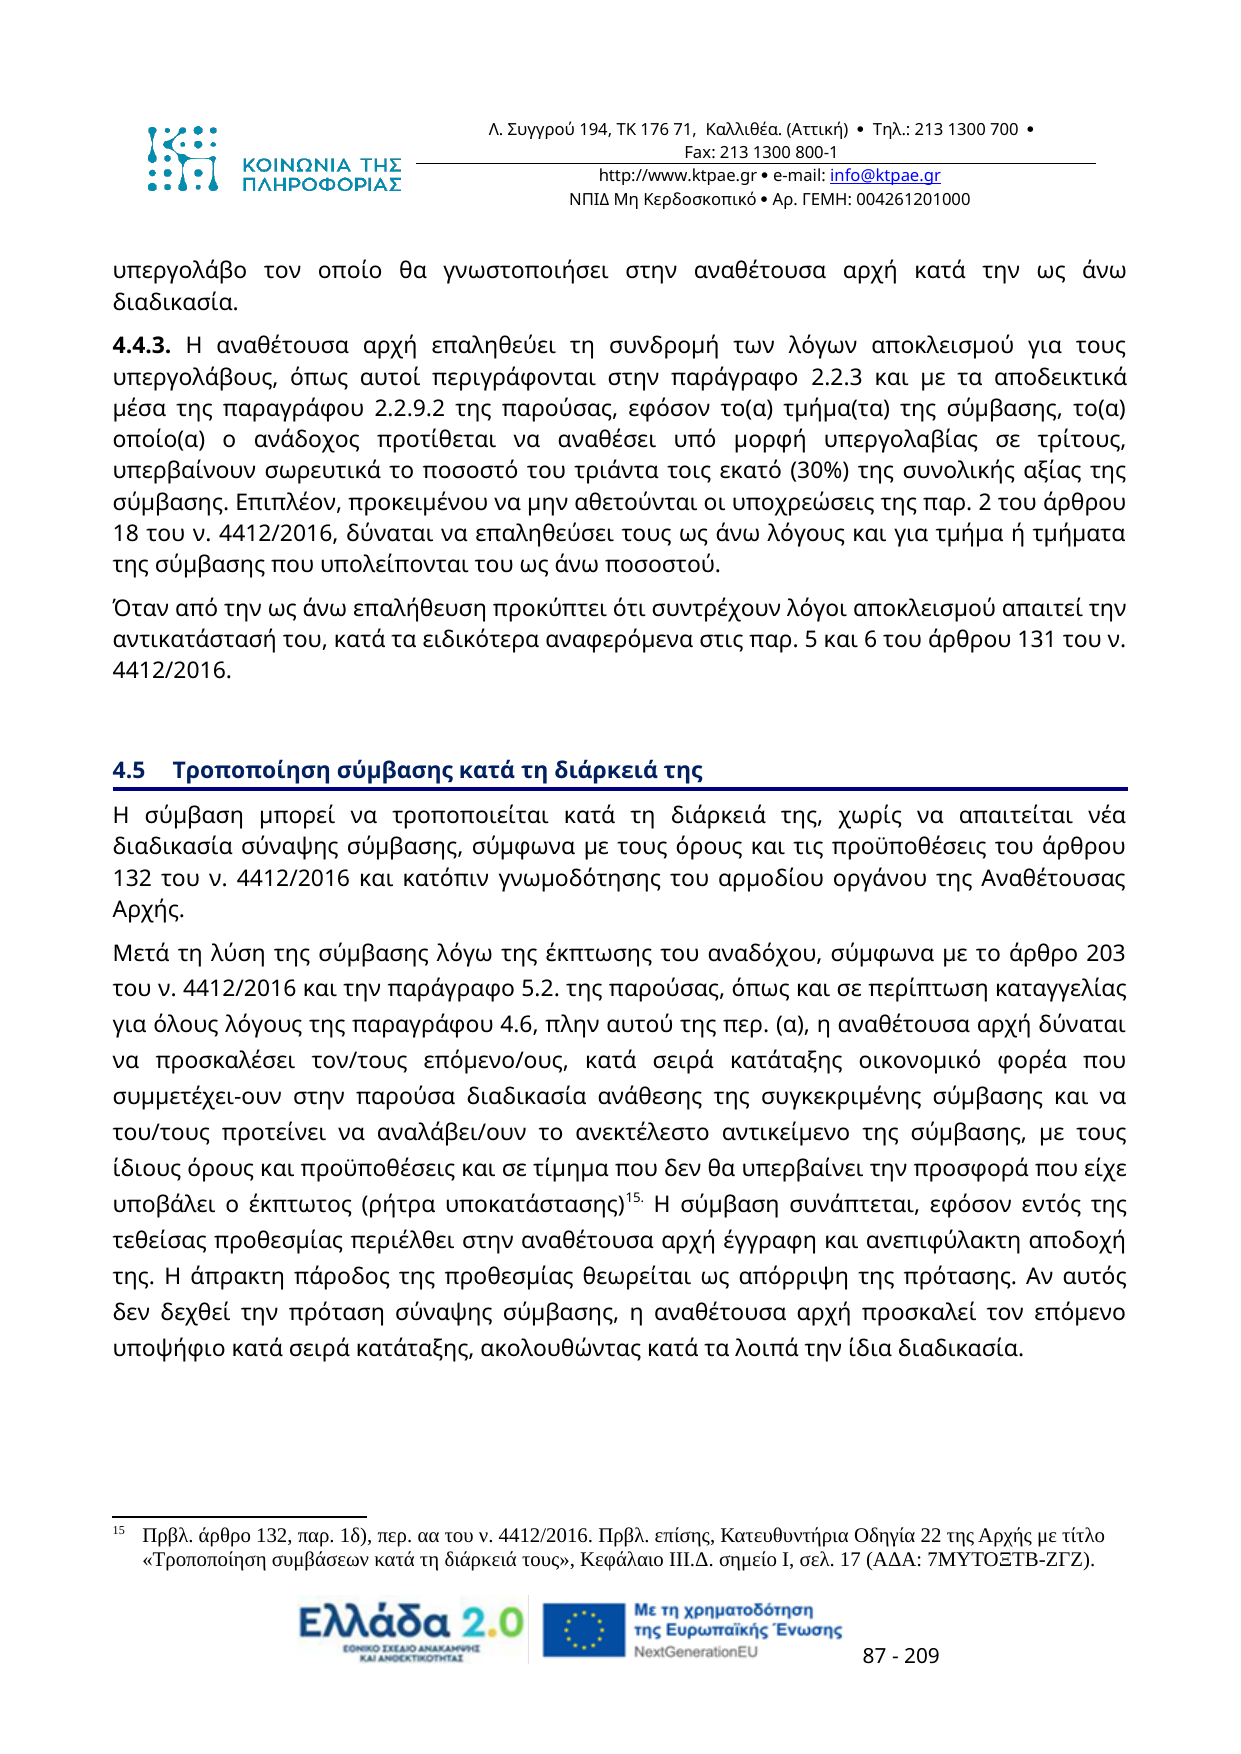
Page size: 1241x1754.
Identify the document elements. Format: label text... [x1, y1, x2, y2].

text 4.4.3. Η αναθέτουσα αρχή επαληθεύει τη συνδρομή των λόγων αποκλεισμού για τους υπεργολάβους, όπως αυτοί περιγράφονται στην παράγραφο 2.2.3 και με τα αποδεικτικά μέσα της παραγράφου 2.2.9.2 της παρούσας, εφόσον το(α) τμήμα(τα) της σύμβασης, το(α) οποίο(α) ο ανάδοχος προτίθεται να αναθέσει υπό μορφή υπεργολαβίας σε τρίτους, υπερβαίνουν σωρευτικά το ποσοστό του τριάντα τοις εκατό (30%) της συνολικής αξίας της σύμβασης. Επιπλέον, προκειμένου να μην αθετούνται οι υποχρεώσεις της παρ. 2 του άρθρου 18 του ν. 4412/2016, δύναται να επαληθεύσει τους ως άνω λόγους και για τμήμα ή τμήματα της σύμβασης που υπολείπονται του ως άνω ποσοστού. [112, 329, 1128, 579]
text Μετά τη λύση της σύμβασης λόγω της έκπτωσης του αναδόχου, σύμφωνα με το άρθρο 203 του ν. 4412/2016 και την παράγραφο 5.2. της παρούσας, όπως και σε περίπτωση καταγγελίας για όλους λόγους της παραγράφου 4.6, πλην αυτού της περ. (α), η αναθέτουσα αρχή δύναται να προσκαλέσει τον/τους επόμενο/ους, κατά σειρά κατάταξης οικονομικό φορέα που συμμετέχει-ουν στην παρούσα διαδικασία ανάθεσης της συγκεκριμένης σύμβασης και να του/τους προτείνει να αναλάβει/ουν το ανεκτέλεστο αντικείμενο της σύμβασης, με τους ίδιους όρους και προϋποθέσεις και σε τίμημα που δεν θα υπερβαίνει την προσφορά που είχε υποβάλει ο έκπτωτος (ρήτρα υποκατάστασης). Η σύμβαση συνάπτεται, εφόσον εντός της τεθείσας προθεσμίας περιέλθει στην αναθέτουσα αρχή έγγραφη και ανεπιφύλακτη αποδοχή της. Η άπρακτη πάροδος της προθεσμίας θεωρείται ως απόρριψη της πρότασης. Αν αυτός δεν δεχθεί την πρόταση σύναψης σύμβασης, η αναθέτουσα αρχή προσκαλεί τον επόμενο υποψήφιο κατά σειρά κατάταξης, ακολουθώντας κατά τα λοιπά την ίδια διαδικασία. [112, 936, 1128, 1363]
subtitle Τροποποίηση σύμβασης κατά τη διάρκειά της [112, 754, 1128, 791]
text Όταν από την ως άνω επαλήθευση προκύπτει ότι συντρέχουν λόγοι αποκλεισμού απαιτεί την αντικατάστασή του, κατά τα ειδικότερα αναφερόμενα στις παρ. 5 και 6 του άρθρου 131 του ν. 4412/2016. [112, 592, 1128, 685]
picture [297, 1595, 852, 1664]
picture [134, 117, 417, 198]
text Η σύμβαση μπορεί να τροποποιείται κατά τη διάρκειά της, χωρίς να απαιτείται νέα διαδικασία σύναψης σύμβασης, σύμφωνα με τους όρους και τις προϋποθέσεις του άρθρου 132 του ν. 4412/2016 και κατόπιν γνωμοδότησης του αρμοδίου οργάνου της Αναθέτουσας Αρχής. [112, 799, 1128, 924]
